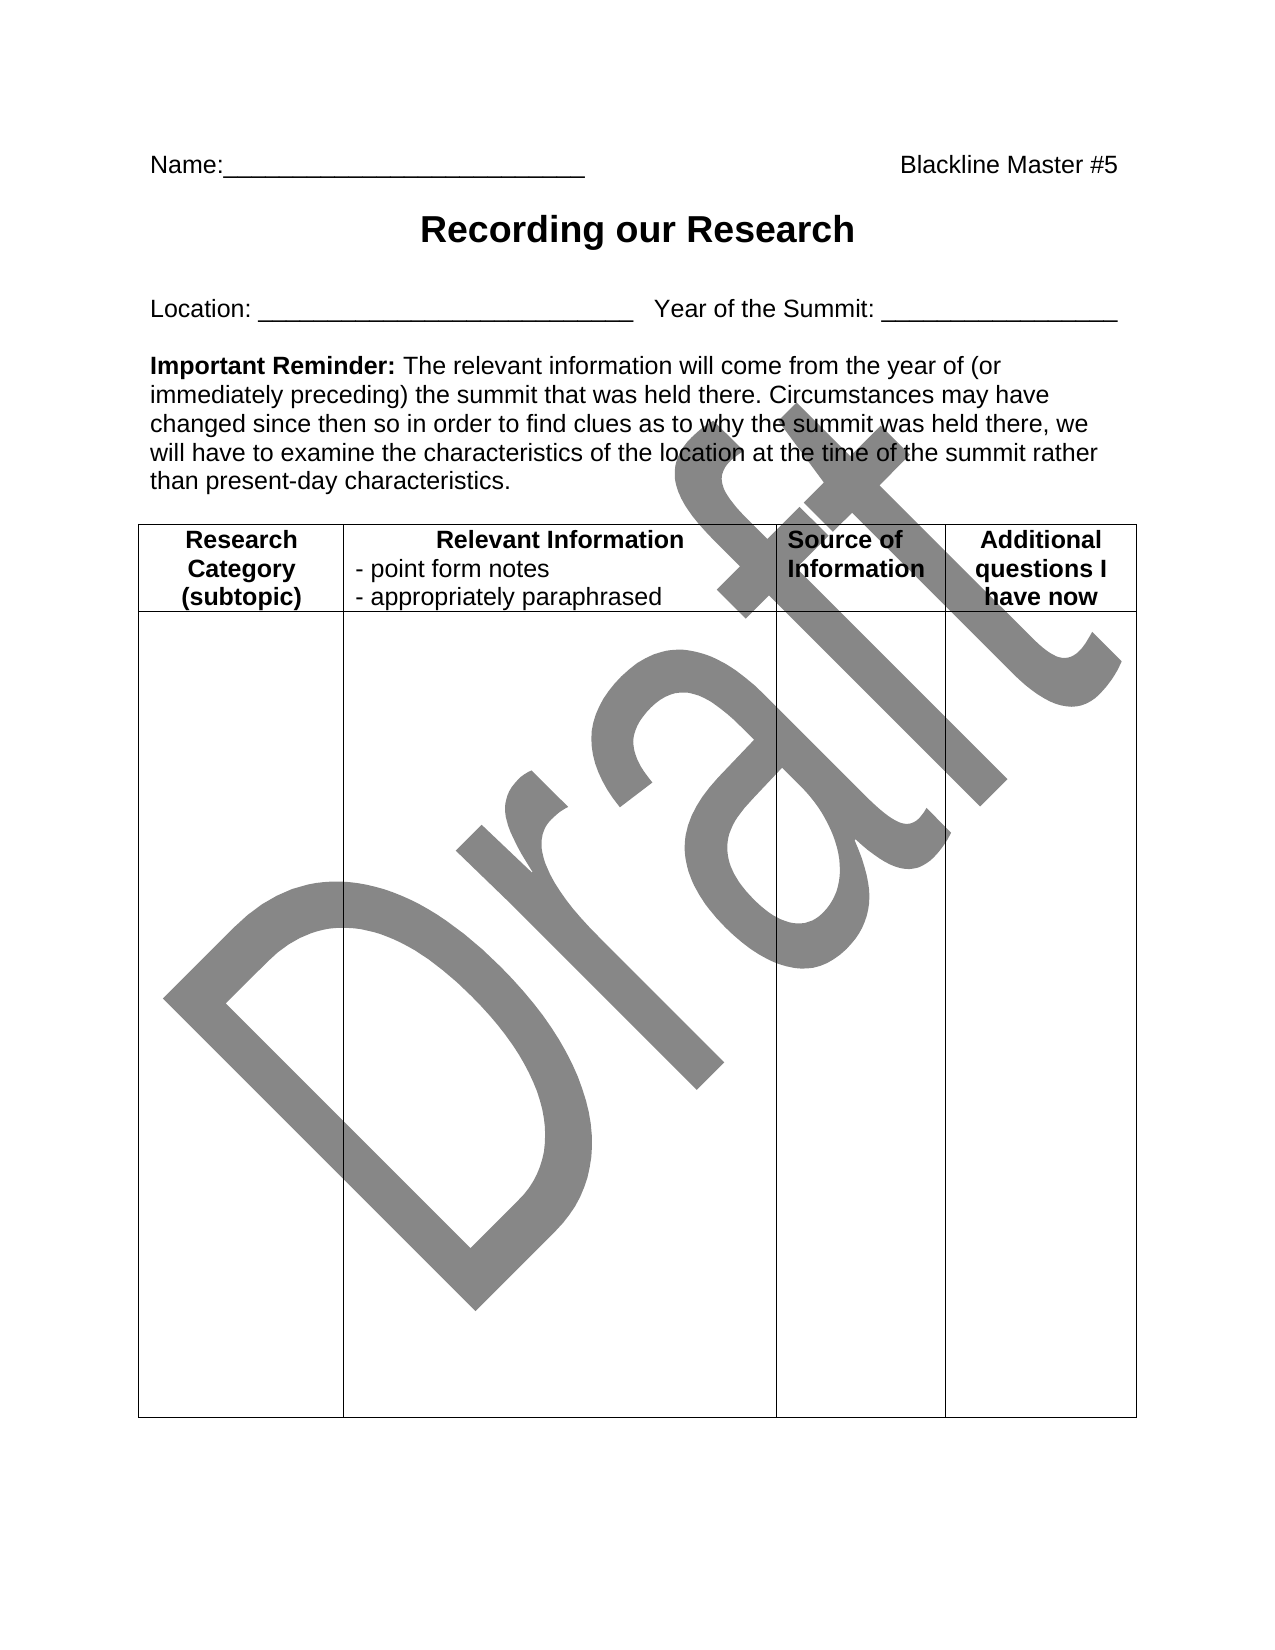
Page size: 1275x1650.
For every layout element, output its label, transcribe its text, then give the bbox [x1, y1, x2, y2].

table_header Relevant Information - point form notes - appropriately paraphrased [344, 525, 776, 611]
text Recording our Research [150, 207, 1125, 251]
table_cell [139, 612, 343, 1417]
text Name:__________________________ Blackline Master #5 [150, 150, 1125, 179]
text Important Reminder: The relevant information will come from the year of (or immediately preceding) the summit that was held there. Circumstances may have changed since then so in order to find clues as to why the summit was held there, we will have to examine the characteristics of the location at the time of the summit rather than present-day characteristics. [150, 351, 1125, 495]
table_header Research Category (subtopic) [139, 525, 343, 611]
table_cell [946, 612, 1136, 1417]
text Location: ___________________________ Year of the Summit: _________________ [150, 294, 1125, 322]
table_cell [344, 612, 776, 1417]
table_header Additional questions I have now [946, 525, 1136, 611]
table_cell [777, 612, 945, 1417]
table_header Source of Information [777, 525, 945, 611]
